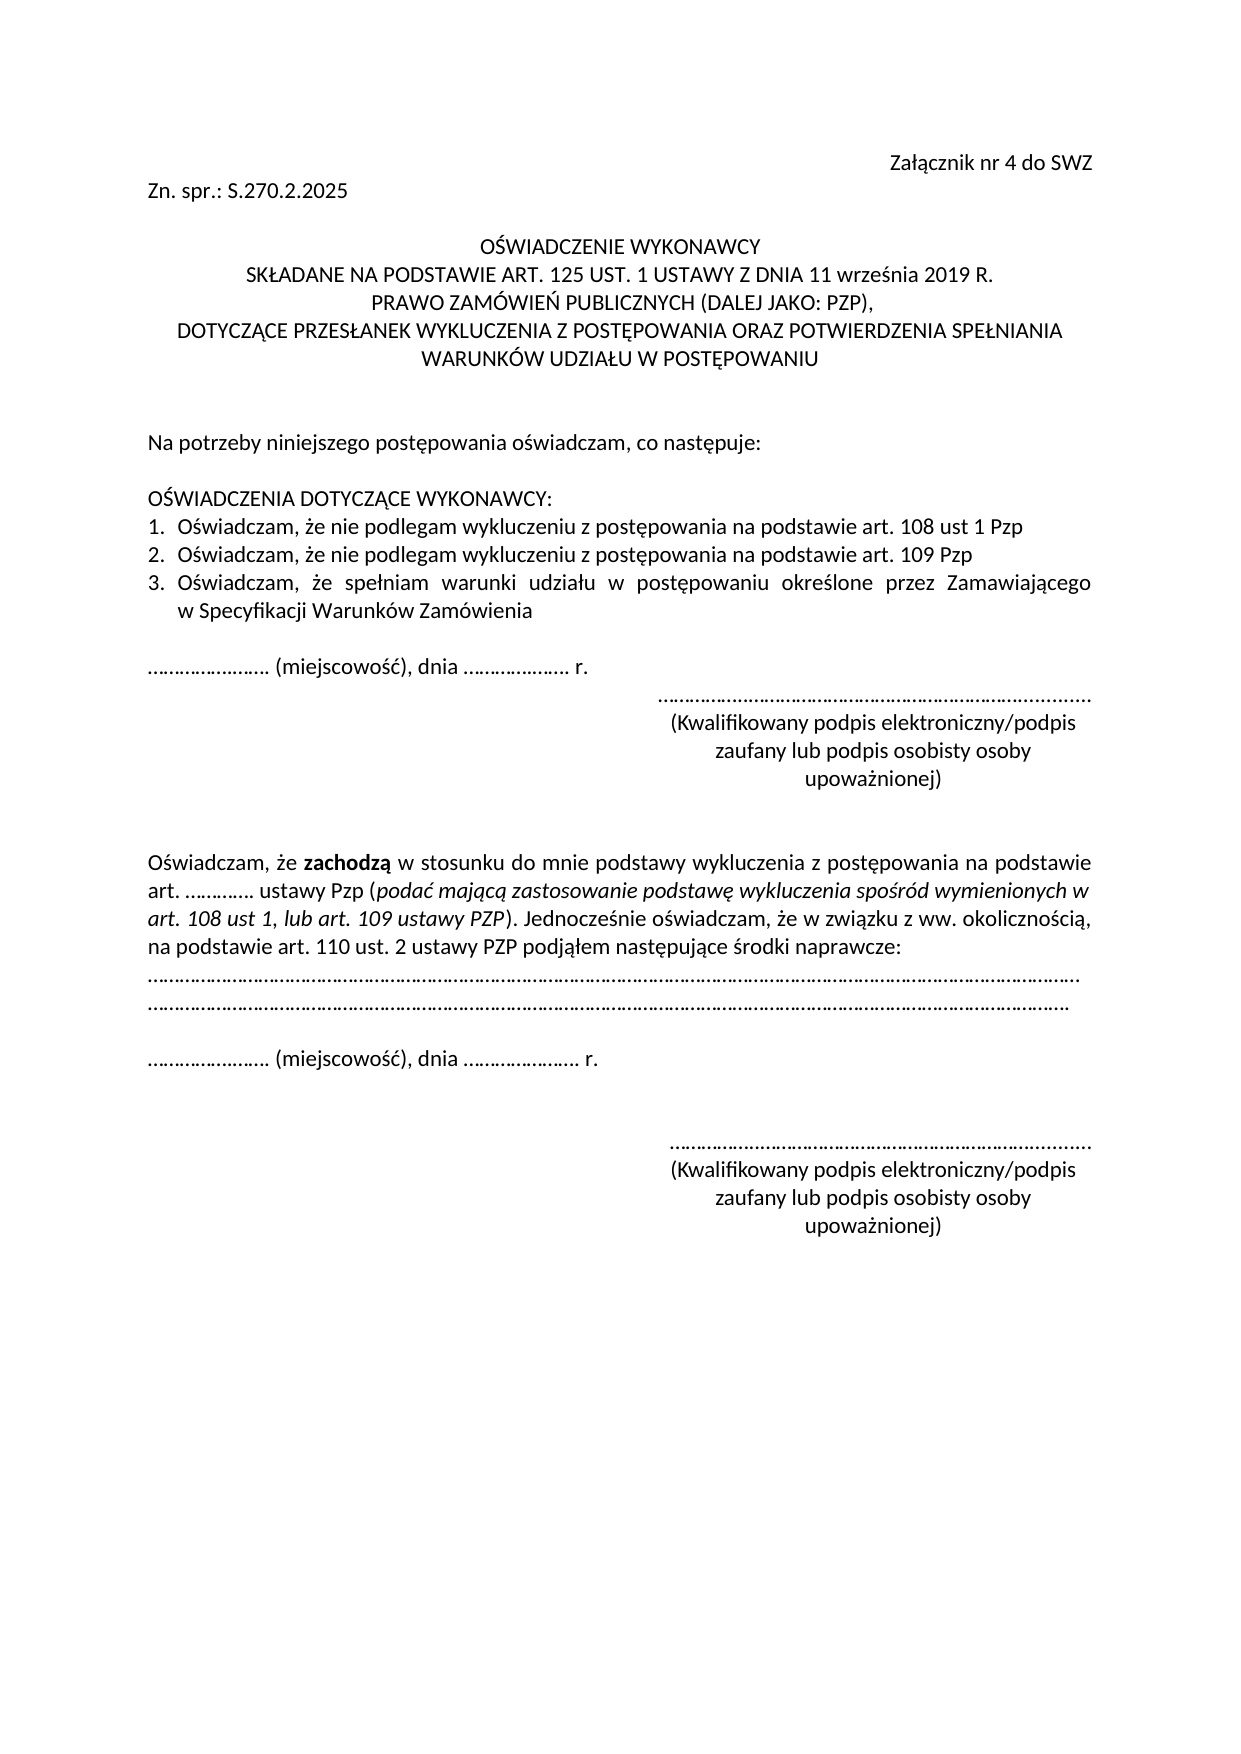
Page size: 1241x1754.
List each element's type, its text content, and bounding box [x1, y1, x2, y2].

text Na potrzeby niniejszego postępowania oświadczam, co następuje: [148, 428, 1092, 456]
text (Kwalifikowany podpis elektroniczny/podpis zaufany lub podpis osobisty osoby upoważnionej) [654, 708, 1092, 792]
list Oświadczam, że spełniam warunki udziału w postępowaniu określone przez Zamawiającego w Specyfikacji Warunków Zamówienia [148, 568, 1092, 624]
list Oświadczam, że nie podlegam wykluczeniu z postępowania na podstawie art. 109 Pzp [148, 540, 1092, 568]
text PRAWO ZAMÓWIEŃ PUBLICZNYCH (DALEJ JAKO: PZP), [148, 288, 1092, 316]
text ………………………………………………………………………………………………………………………………………………………………………………………………………………………………………………………………………………………………………………………. [148, 960, 1092, 1016]
text Oświadczam, że zachodzą w stosunku do mnie podstawy wykluczenia z postępowania na podstawie art. …………. ustawy Pzp (podać mającą zastosowanie podstawę wykluczenia spośród wymienionych w art. 108 ust 1, lub art. 109 ustawy PZP). Jednocześnie oświadczam, że w związku z ww. okolicznością, na podstawie art. 110 ust. 2 ustawy PZP podjąłem następujące środki naprawcze: [148, 848, 1092, 960]
text …………….……. (miejscowość), dnia …………………. r. [148, 1044, 1092, 1072]
text ……………..……………………………………………........... [654, 1100, 1092, 1155]
text …………….……. (miejscowość), dnia ………….……. r. [148, 652, 1092, 680]
text Zn. spr.: S.270.2.2025 [148, 176, 1092, 204]
text SKŁADANE NA PODSTAWIE ART. 125 UST. 1 USTAWY Z DNIA 11 września 2019 R. [148, 260, 1092, 288]
text OŚWIADCZENIA DOTYCZĄCE WYKONAWCY: [148, 484, 1092, 512]
text OŚWIADCZENIE WYKONAWCY [148, 232, 1092, 260]
text DOTYCZĄCE PRZESŁANEK WYKLUCZENIA Z POSTĘPOWANIA ORAZ POTWIERDZENIA SPEŁNIANIA WARUNKÓW UDZIAŁU W POSTĘPOWANIU [148, 316, 1092, 372]
list Oświadczam, że nie podlegam wykluczeniu z postępowania na podstawie art. 108 ust 1 Pzp [148, 512, 1092, 540]
text (Kwalifikowany podpis elektroniczny/podpis zaufany lub podpis osobisty osoby upoważnionej) [654, 1155, 1092, 1239]
subtitle Załącznik nr 4 do SWZ [148, 148, 1092, 176]
text ……………..……………………………………………............. [654, 680, 1092, 708]
